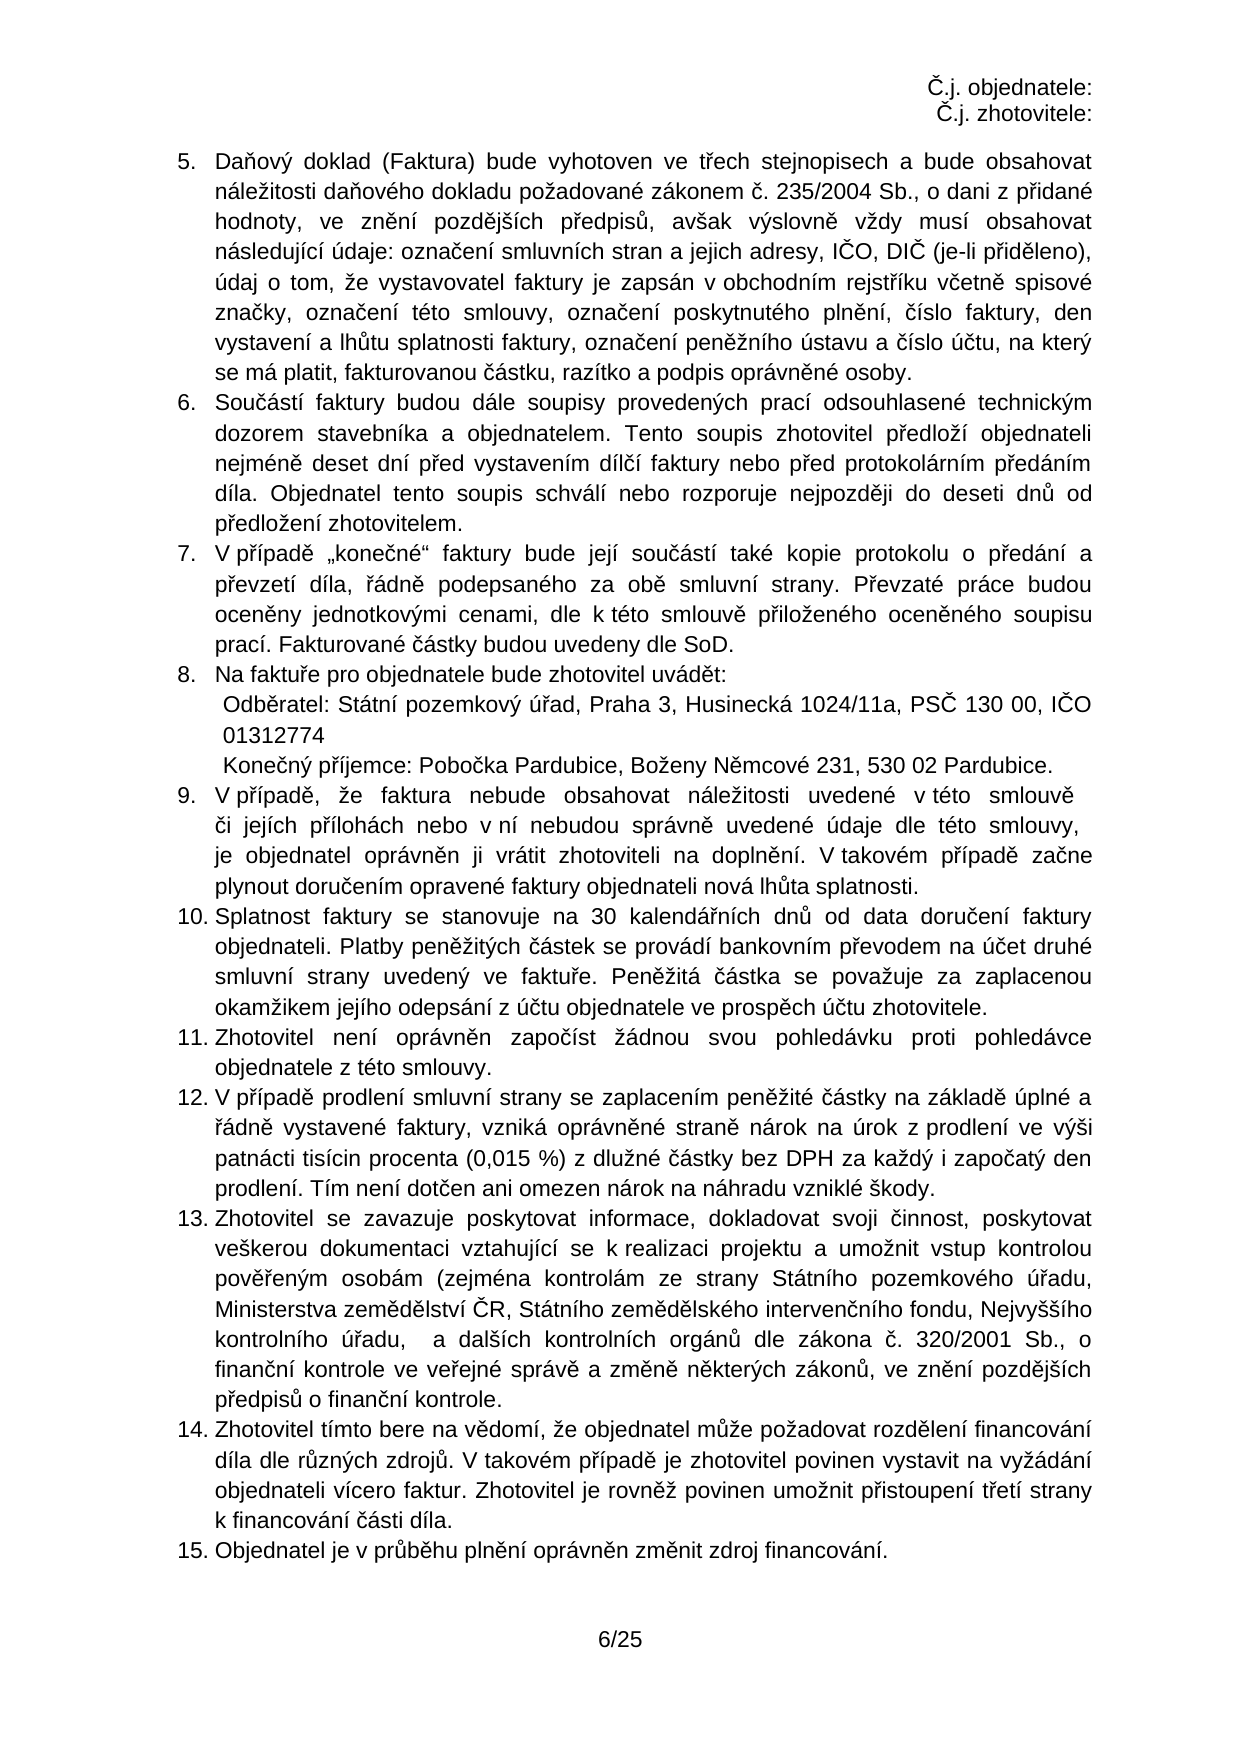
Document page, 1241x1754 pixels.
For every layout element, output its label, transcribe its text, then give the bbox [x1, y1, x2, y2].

list Konečný příjemce: Pobočka Pardubice, Boženy Němcové 231, 530 02 Pardubice. [223, 752, 1093, 778]
list V případě, že faktura nebude obsahovat náležitosti uvedené v této smlouvě či jejích přílohách nebo v ní nebudou správně uvedené údaje dle této smlouvy, je objednatel oprávněn ji vrátit zhotoviteli na doplnění. V takovém případě začne plynout doručením opravené faktury objednateli nová lhůta splatnosti. [177, 782, 1093, 899]
list Daňový doklad (Faktura) bude vyhotoven ve třech stejnopisech a bude obsahovat náležitosti daňového dokladu požadované zákonem č. 235/2004 Sb., o dani z přidané hodnoty, ve znění pozdějších předpisů, avšak výslovně vždy musí obsahovat následující údaje: označení smluvních stran a jejich adresy, IČO, DIČ (je-li přiděleno), údaj o tom, že vystavovatel faktury je zapsán v obchodním rejstříku včetně spisové značky, označení této smlouvy, označení poskytnutého plnění, číslo faktury, den vystavení a lhůtu splatnosti faktury, označení peněžního ústavu a číslo účtu, na který se má platit, fakturovanou částku, razítko a podpis oprávněné osoby. [177, 148, 1093, 385]
list Splatnost faktury se stanovuje na 30 kalendářních dnů od data doručení faktury objednateli. Platby peněžitých částek se provádí bankovním převodem na účet druhé smluvní strany uvedený ve faktuře. Peněžitá částka se považuje za zaplacenou okamžikem jejího odepsání z účtu objednatele ve prospěch účtu zhotovitele. [177, 903, 1093, 1020]
list V případě prodlení smluvní strany se zaplacením peněžité částky na základě úplné a řádně vystavené faktury, vzniká oprávněné straně nárok na úrok z prodlení ve výši patnácti tisícin procenta (0,015 %) z dlužné částky bez DPH za každý i započatý den prodlení. Tím není dotčen ani omezen nárok na náhradu vzniklé škody. [177, 1084, 1093, 1201]
list Zhotovitel není oprávněn započíst žádnou svou pohledávku proti pohledávce objednatele z této smlouvy. [177, 1024, 1093, 1080]
list Zhotovitel tímto bere na vědomí, že objednatel může požadovat rozdělení financování díla dle různých zdrojů. V takovém případě je zhotovitel povinen vystavit na vyžádání objednateli vícero faktur. Zhotovitel je rovněž povinen umožnit přistoupení třetí strany k financování části díla. [177, 1416, 1093, 1533]
list Odběratel: Státní pozemkový úřad, Praha 3, Husinecká 1024/11a, PSČ 130 00, IČO 01312774 [223, 691, 1093, 748]
list Objednatel je v průběhu plnění oprávněn změnit zdroj financování. [177, 1537, 1093, 1563]
list V případě „konečné“ faktury bude její součástí také kopie protokolu o předání a převzetí díla, řádně podepsaného za obě smluvní strany. Převzaté práce budou oceněny jednotkovými cenami, dle k této smlouvě přiloženého oceněného soupisu prací. Fakturované částky budou uvedeny dle SoD. [177, 540, 1093, 657]
list Součástí faktury budou dále soupisy provedených prací odsouhlasené technickým dozorem stavebníka a objednatelem. Tento soupis zhotovitel předloží objednateli nejméně deset dní před vystavením dílčí faktury nebo před protokolárním předáním díla. Objednatel tento soupis schválí nebo rozporuje nejpozději do deseti dnů od předložení zhotovitelem. [177, 389, 1093, 536]
list Zhotovitel se zavazuje poskytovat informace, dokladovat svoji činnost, poskytovat veškerou dokumentaci vztahující se k realizaci projektu a umožnit vstup kontrolou pověřeným osobám (zejména kontrolám ze strany Státního pozemkového úřadu, Ministerstva zemědělství ČR, Státního zemědělského intervenčního fondu, Nejvyššího kontrolního úřadu, a dalších kontrolních orgánů dle zákona č. 320/2001 Sb., o finanční kontrole ve veřejné správě a změně některých zákonů, ve znění pozdějších předpisů o finanční kontrole. [177, 1205, 1093, 1412]
list Na faktuře pro objednatele bude zhotovitel uvádět: [177, 661, 1093, 687]
